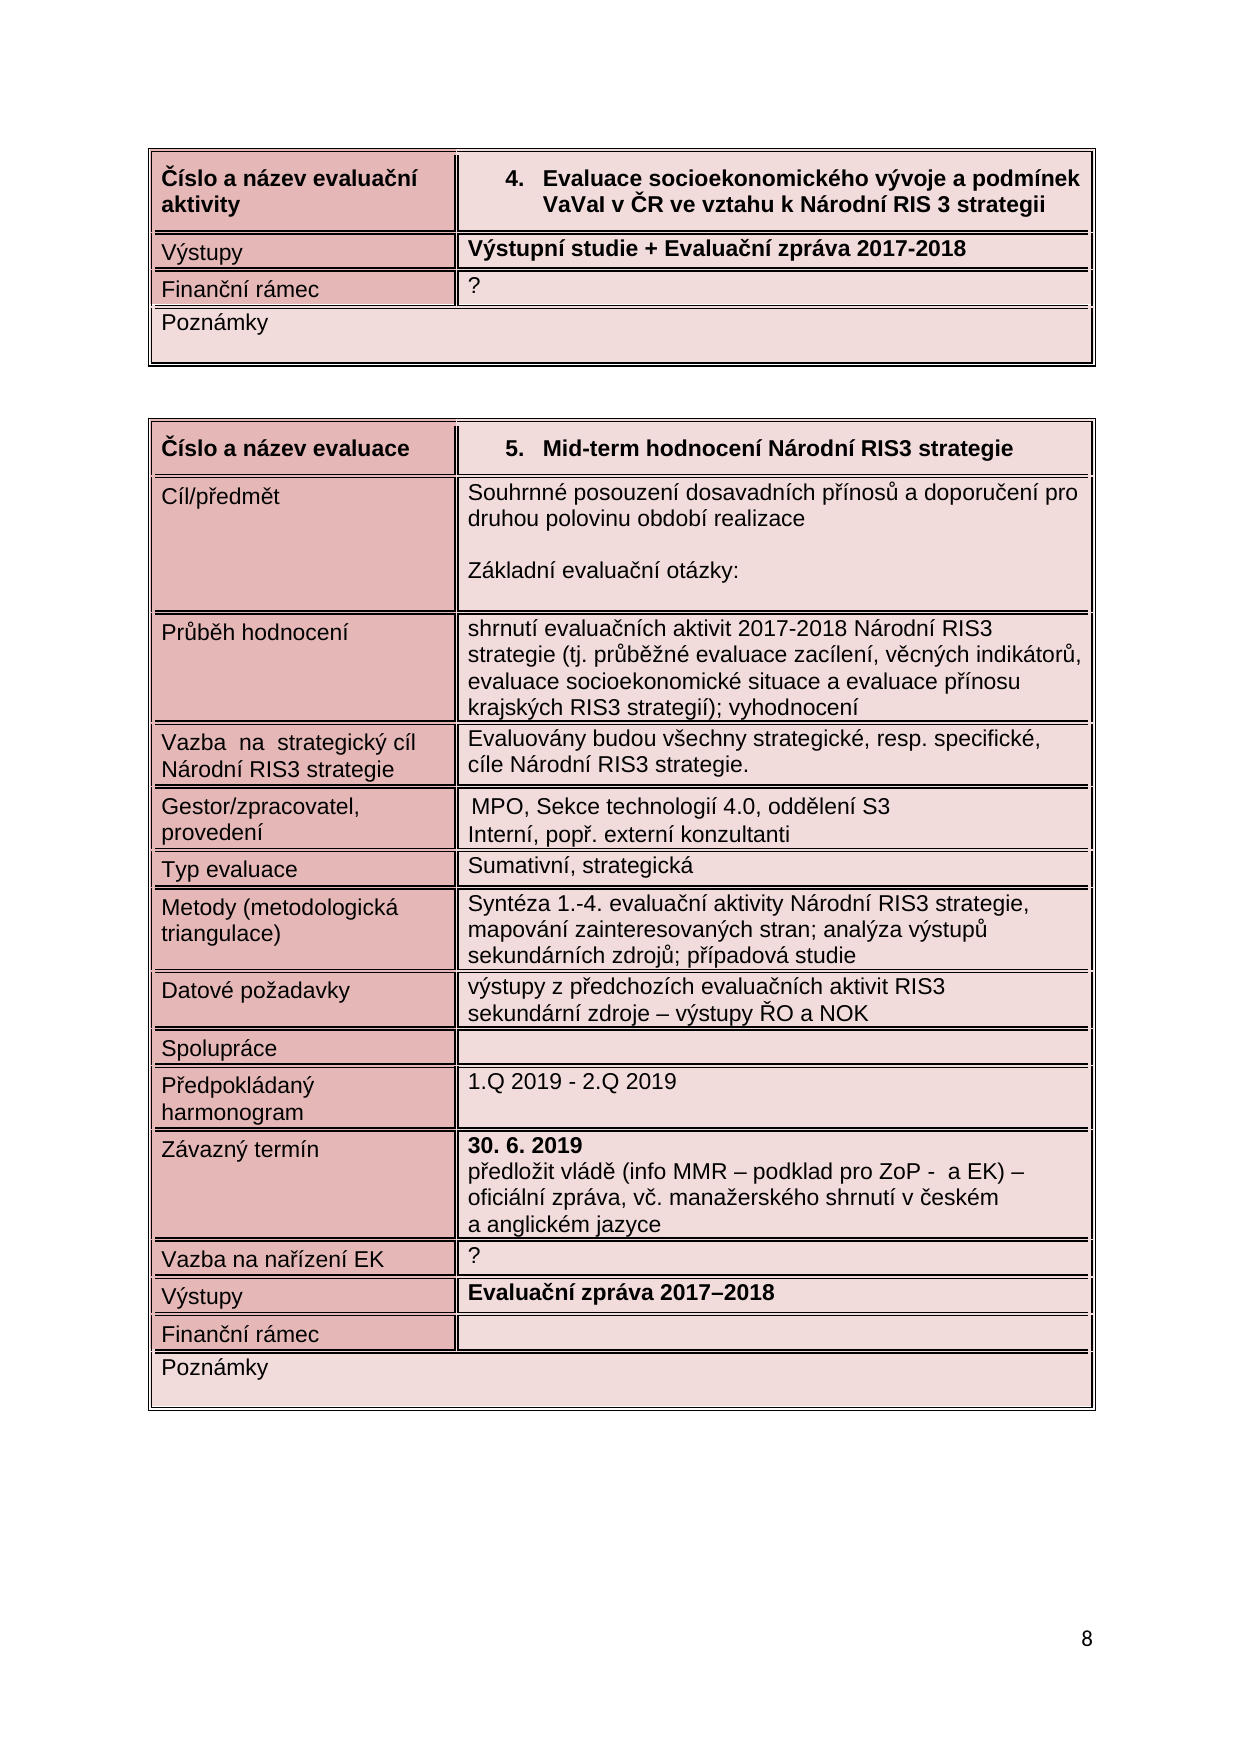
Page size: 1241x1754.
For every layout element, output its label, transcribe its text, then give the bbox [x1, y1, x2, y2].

table_header Mid-term hodnocení Národní RIS3 strategie [456, 419, 1094, 474]
table_cell Finanční rámec [150, 267, 456, 304]
table_cell Evaluační zpráva 2017–2018 [456, 1274, 1094, 1312]
table_cell Metody (metodologická triangulace) [150, 885, 456, 969]
table_cell výstupy z předchozích evaluačních aktivit RIS3 sekundární zdroje – výstupy ŘO a NOK [456, 969, 1094, 1026]
table_cell MPO, Sekce technologií 4.0, oddělení S3 Interní, popř. externí konzultanti [456, 784, 1094, 848]
table_cell Typ evaluace [150, 848, 456, 885]
table_cell 1.Q 2019 - 2.Q 2019 [456, 1063, 1094, 1127]
table_cell Gestor/zpracovatel, provedení [150, 784, 456, 848]
table_cell Datové požadavky [150, 969, 456, 1026]
table_cell Souhrnné posouzení dosavadních přínosů a doporučení pro druhou polovinu období realizace Základní evaluační otázky: [456, 474, 1094, 610]
table_cell Výstupy [150, 1274, 456, 1312]
table_header Číslo a název evaluační aktivity [152, 152, 456, 230]
table_cell Předpokládaný harmonogram [150, 1063, 456, 1127]
table_cell Průběh hodnocení [150, 610, 456, 720]
table_cell Vazba na nařízení EK [150, 1237, 456, 1274]
table_cell Poznámky [150, 1349, 1094, 1406]
table_cell Výstupní studie + Evaluační zpráva 2017-2018 [456, 230, 1094, 267]
table_cell Závazný termín [150, 1127, 456, 1237]
table_cell Cíl/předmět [150, 474, 456, 610]
table_cell Finanční rámec [150, 1312, 456, 1349]
table_header Evaluace socioekonomického vývoje a podmínek VaVaI v ČR ve vztahu k Národní RIS 3 strategii [456, 149, 1094, 230]
table_cell Sumativní, strategická [456, 848, 1094, 885]
table_cell Vazba na strategický cíl Národní RIS3 strategie [150, 720, 456, 784]
table_cell ? [456, 267, 1094, 304]
table_cell [456, 1312, 1094, 1349]
table_cell [456, 1026, 1094, 1063]
table_cell Evaluovány budou všechny strategické, resp. specifické, cíle Národní RIS3 strategie. [456, 720, 1094, 784]
table_cell ? [456, 1237, 1094, 1274]
table_header Číslo a název evaluace [152, 422, 456, 474]
table_cell 30. 6. 2019 předložit vládě (info MMR – podklad pro ZoP - a EK) – oficiální zpráva, vč. manažerského shrnutí v českém a anglickém jazyce [456, 1127, 1094, 1237]
table_cell shrnutí evaluačních aktivit 2017-2018 Národní RIS3 strategie (tj. průběžné evaluace zacílení, věcných indikátorů, evaluace socioekonomické situace a evaluace přínosu krajských RIS3 strategií); vyhodnocení [456, 610, 1094, 720]
table_cell Spolupráce [150, 1026, 456, 1063]
table_cell Syntéza 1.-4. evaluační aktivity Národní RIS3 strategie, mapování zainteresovaných stran; analýza výstupů sekundárních zdrojů; případová studie [456, 885, 1094, 969]
table_cell Výstupy [150, 230, 456, 267]
table_cell Poznámky [150, 305, 1094, 362]
